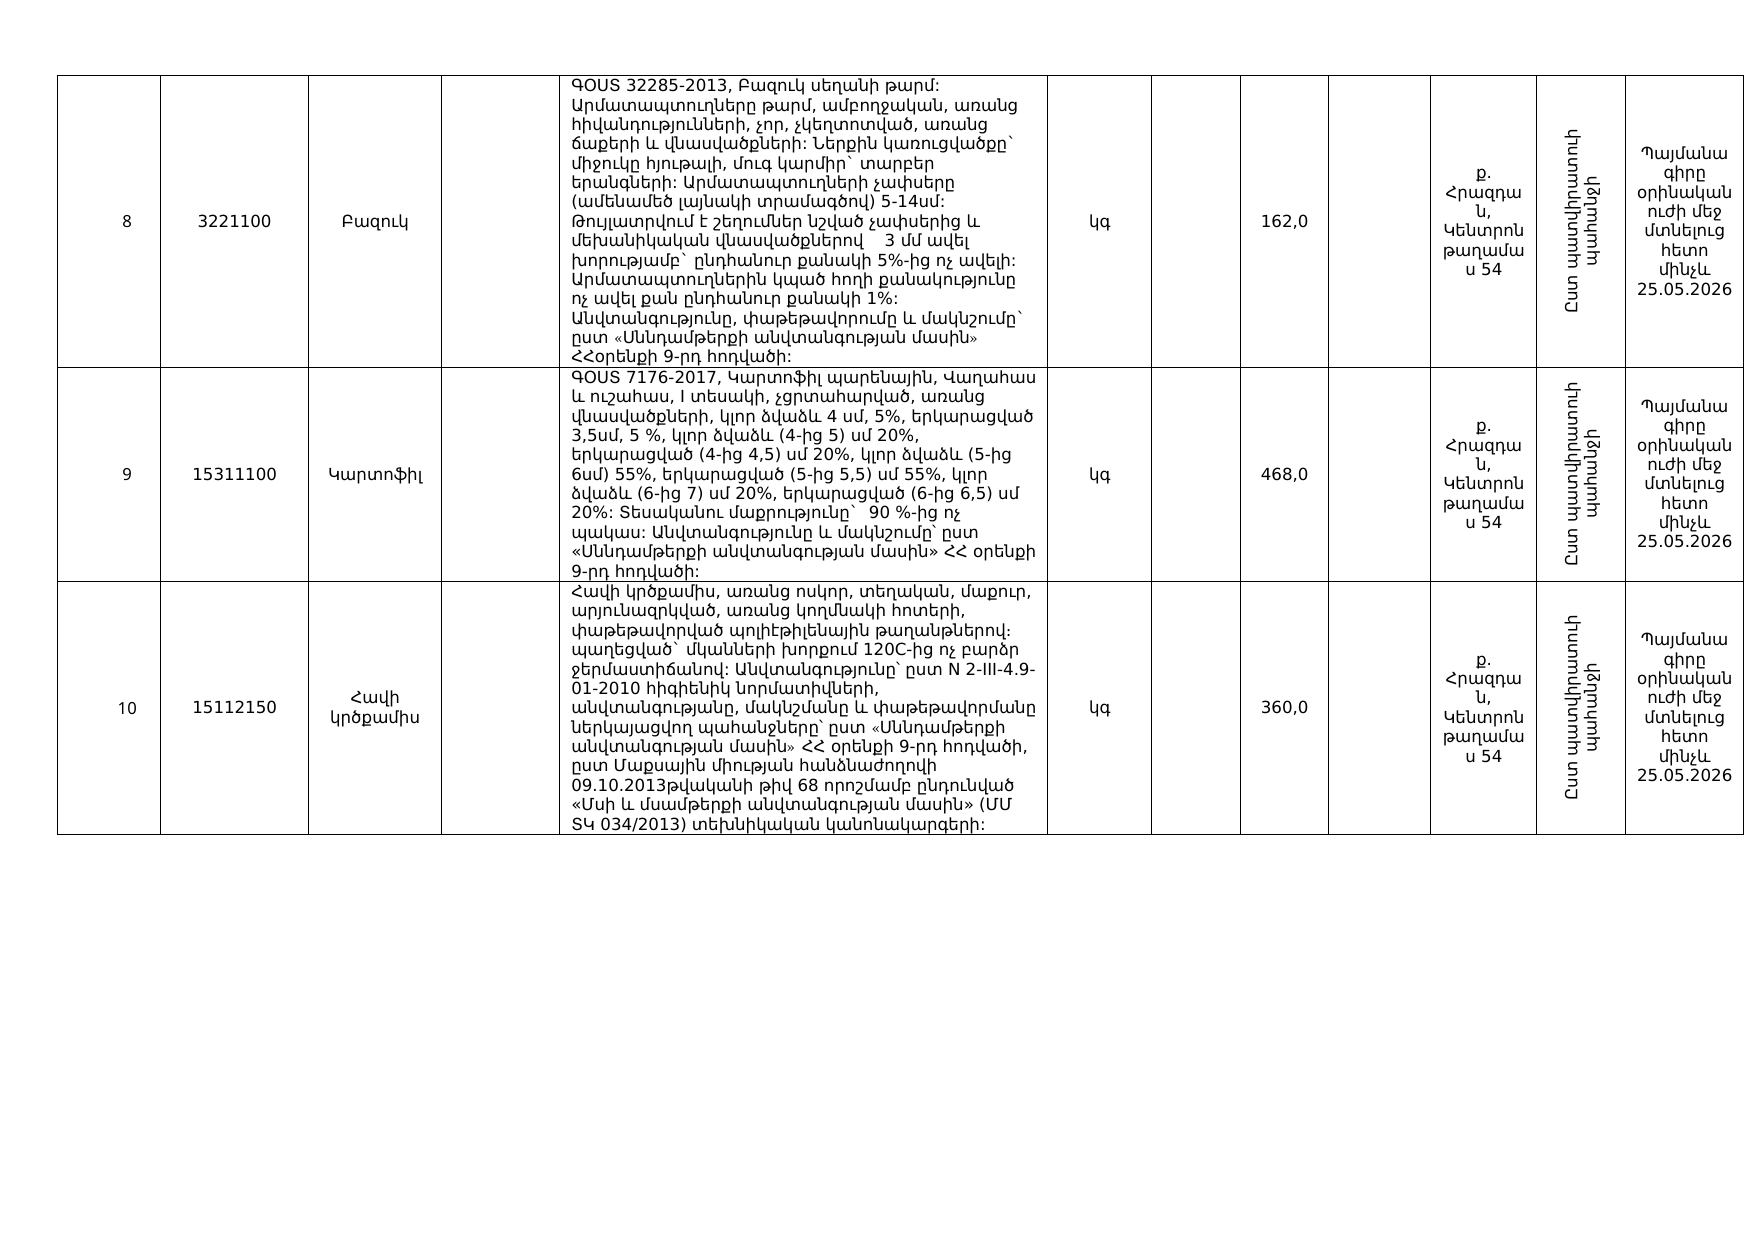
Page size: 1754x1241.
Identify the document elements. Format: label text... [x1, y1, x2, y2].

table_cell Բազուկ [309, 76, 441, 367]
table_cell [442, 76, 559, 367]
table_cell Պայմանագիրը օրինական ուժի մեջ մտնելուց հետո մինչև 25.05.2026 [1626, 582, 1743, 834]
table_cell ԳՕՍՏ 32285-2013, Բազուկ սեղանի թարմ: Արմատապտուղները թարմ, ամբողջական, առանց հիվանդությունների, չոր, չկեղտոտված, առանց ճաքերի և վնասվածքների: Ներքին կառուցվածքը` միջուկը հյութալի, մուգ կարմիր` տարբեր երանգների: Արմատապտուղների չափսերը (ամենամեծ լայնակի տրամագծով) 5-14սմ: Թույլատրվում է շեղումներ նշված չափսերից և մեխանիկական վնասվածքներով 3 մմ ավել խորությամբ` ընդհանուր քանակի 5%-ից ոչ ավելի: Արմատապտուղներին կպած հողի քանակությունը ոչ ավել քան ընդհանուր քանակի 1%: Անվտանգությունը, փաթեթավորումը և մակնշումը` ըստ Սննդամթերքի անվտանգության մասին ՀՀօրենքի 9-րդ հոդվածի: [560, 76, 1047, 367]
table_cell Հավի կրծքամիս, առանց ոսկոր, տեղական, մաքուր, արյունազրկված, առանց կողմնակի հոտերի, փաթեթավորված պոլիէթիլենային թաղանթներով։ պաղեցված` մկանների խորքում 120C-ից ոչ բարձր ջերմաստիճանով: Անվտանգությունը՝ ըստ N 2-III-4.9-01-2010 հիգիենիկ նորմատիվների, անվտանգությանը, մակնշմանը և փաթեթավորմանը ներկայացվող պահանջները՝ ըստ Սննդամթերքի անվտանգության մասին ՀՀ օրենքի 9-րդ հոդվածի, ըստ Մաքսային միության հանձնաժողովի 09.10.2013թվականի թիվ 68 որոշմամբ ընդունված «Մսի և մսամթերքի անվտանգության մասին» (ՄՄ ՏԿ 034/2013) տեխնիկական կանոնակարգերի: [560, 582, 1047, 834]
table_cell [442, 582, 559, 834]
table_cell 15311100 [161, 368, 308, 581]
table_cell ք. Հրազդան, Կենտրոն թաղամաս 54 [1431, 582, 1536, 834]
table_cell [1626, 76, 1743, 367]
table_cell 468,0 [1241, 368, 1328, 581]
table_cell [1152, 76, 1240, 367]
table_cell ԳՕՍՏ 7176-2017, Կարտոֆիլ պարենային, Վաղահաս և ուշահաս, I տեսակի, չցրտահարված, առանց վնասվածքների, կլոր ձվաձև 4 սմ, 5%, երկարացված 3,5սմ, 5 %, կլոր ձվաձև (4-ից 5) սմ 20%, երկարացված (4-ից 4,5) սմ 20%, կլոր ձվաձև (5-ից 6սմ) 55%, երկարացված (5-ից 5,5) սմ 55%, կլոր ձվաձև (6-ից 7) սմ 20%, երկարացված (6-ից 6,5) սմ 20%: Տեսականու մաքրությունը` 90 %-ից ոչ պակաս: Անվտանգությունը և մակնշումը՝ ըստ «Սննդամթերքի անվտանգության մասին» ՀՀ օրենքի 9-րդ հոդվածի: [560, 368, 1047, 581]
table_cell Կարտոֆիլ [309, 368, 441, 581]
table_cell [1431, 76, 1536, 367]
table_cell 9 [58, 368, 160, 581]
table_cell Պայմանագիրը օրինական ուժի մեջ մտնելուց հետո մինչև 25.05.2026 [1626, 368, 1743, 581]
table_cell [1329, 368, 1430, 581]
table_cell Ըստ պատվիրատուի պահանջի [1537, 368, 1625, 581]
table_cell 15112150 [161, 582, 308, 834]
table_cell 360,0 [1241, 582, 1328, 834]
table_cell Ըստ պատվիրատուի պահանջի [1537, 582, 1625, 834]
table_cell կգ [1048, 368, 1151, 581]
table_cell [1329, 582, 1430, 834]
table_cell կգ [1048, 76, 1151, 367]
table_cell 3221100 [161, 76, 308, 367]
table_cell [1537, 76, 1625, 367]
table_cell [1329, 76, 1430, 367]
table_cell ք. Հրազդան, Կենտրոն թաղամաս 54 [1431, 368, 1536, 581]
table_cell Հավի կրծքամիս [309, 582, 441, 834]
table_cell 10 [58, 582, 160, 834]
table_cell կգ [1048, 582, 1151, 834]
table_cell 8 [58, 76, 160, 367]
table_cell 162,0 [1241, 76, 1328, 367]
table_cell [442, 368, 559, 581]
table_cell [1152, 582, 1240, 834]
table_cell [1152, 368, 1240, 581]
